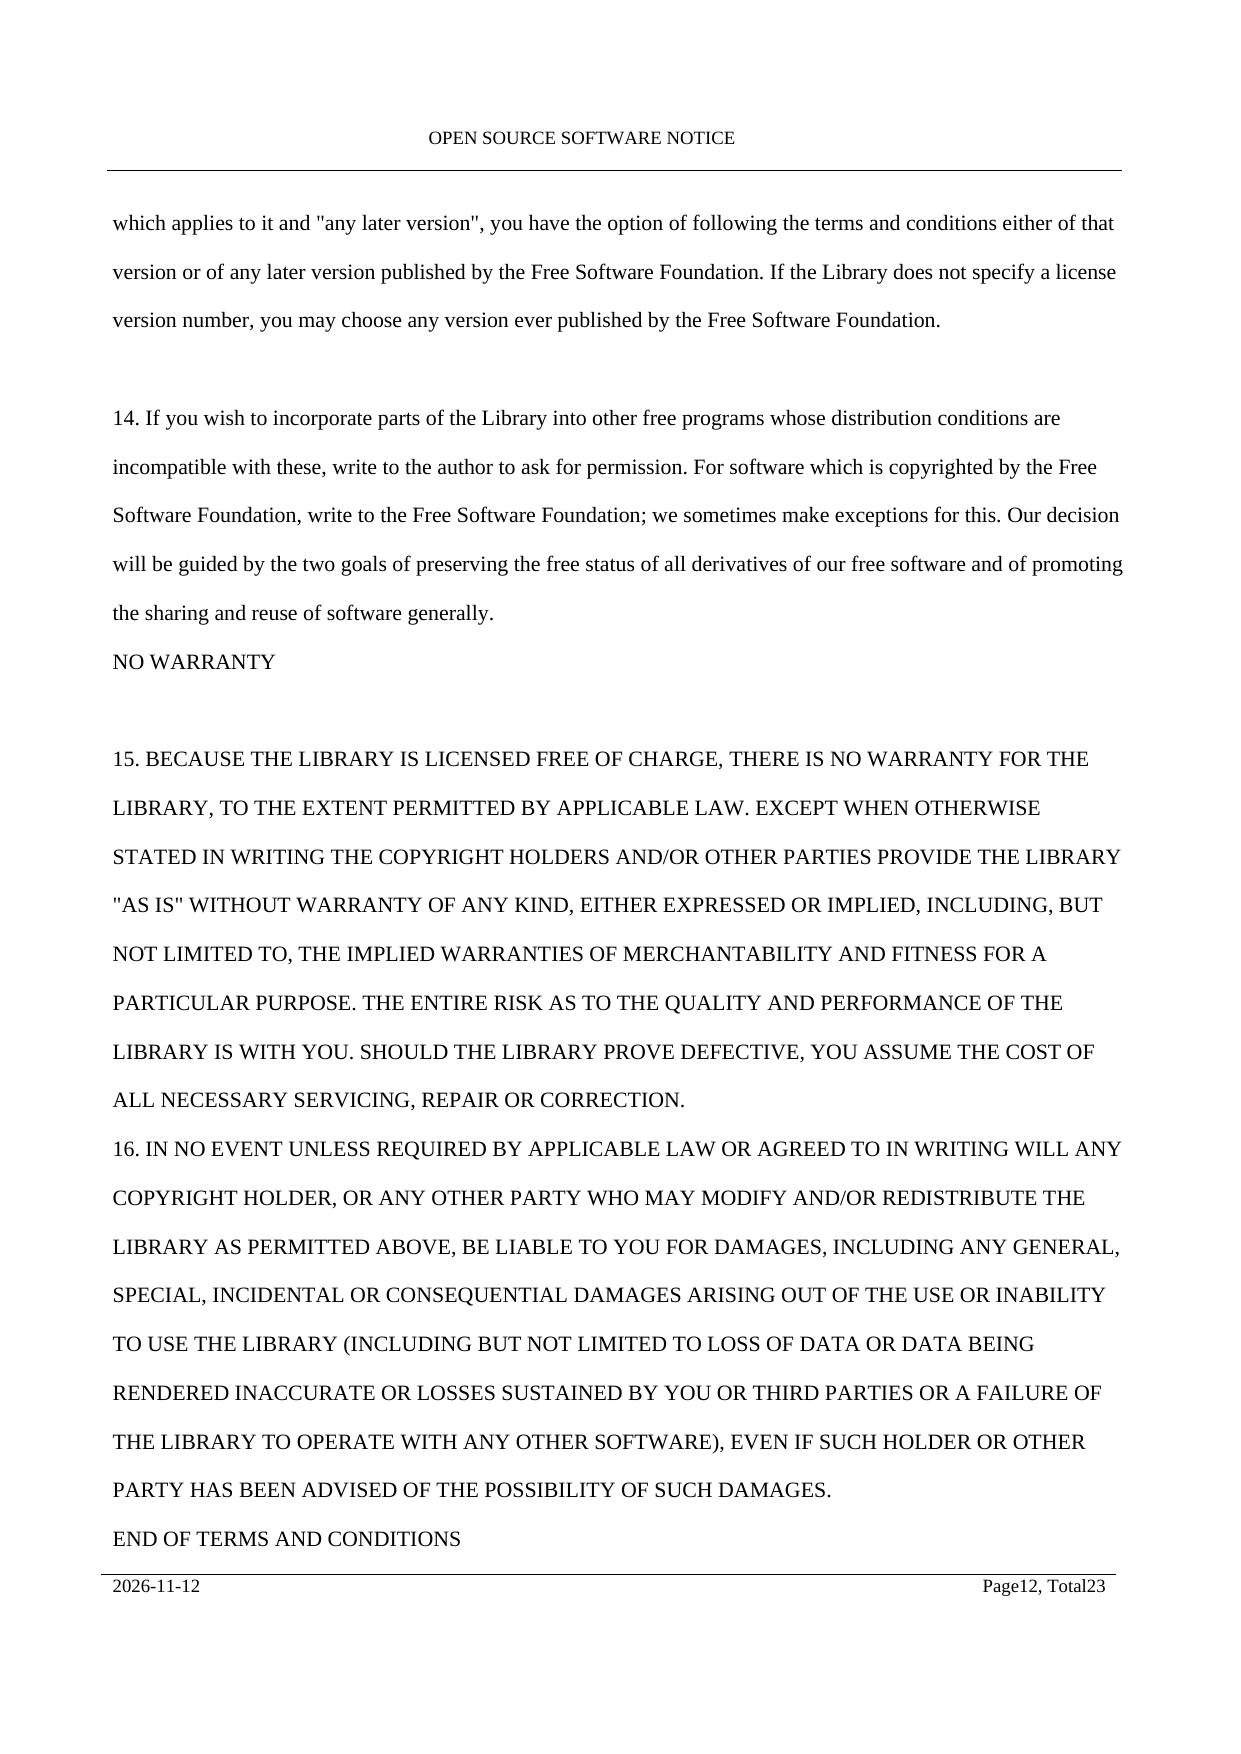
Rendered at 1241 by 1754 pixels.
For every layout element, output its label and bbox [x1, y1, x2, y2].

text [112, 206, 1128, 1555]
